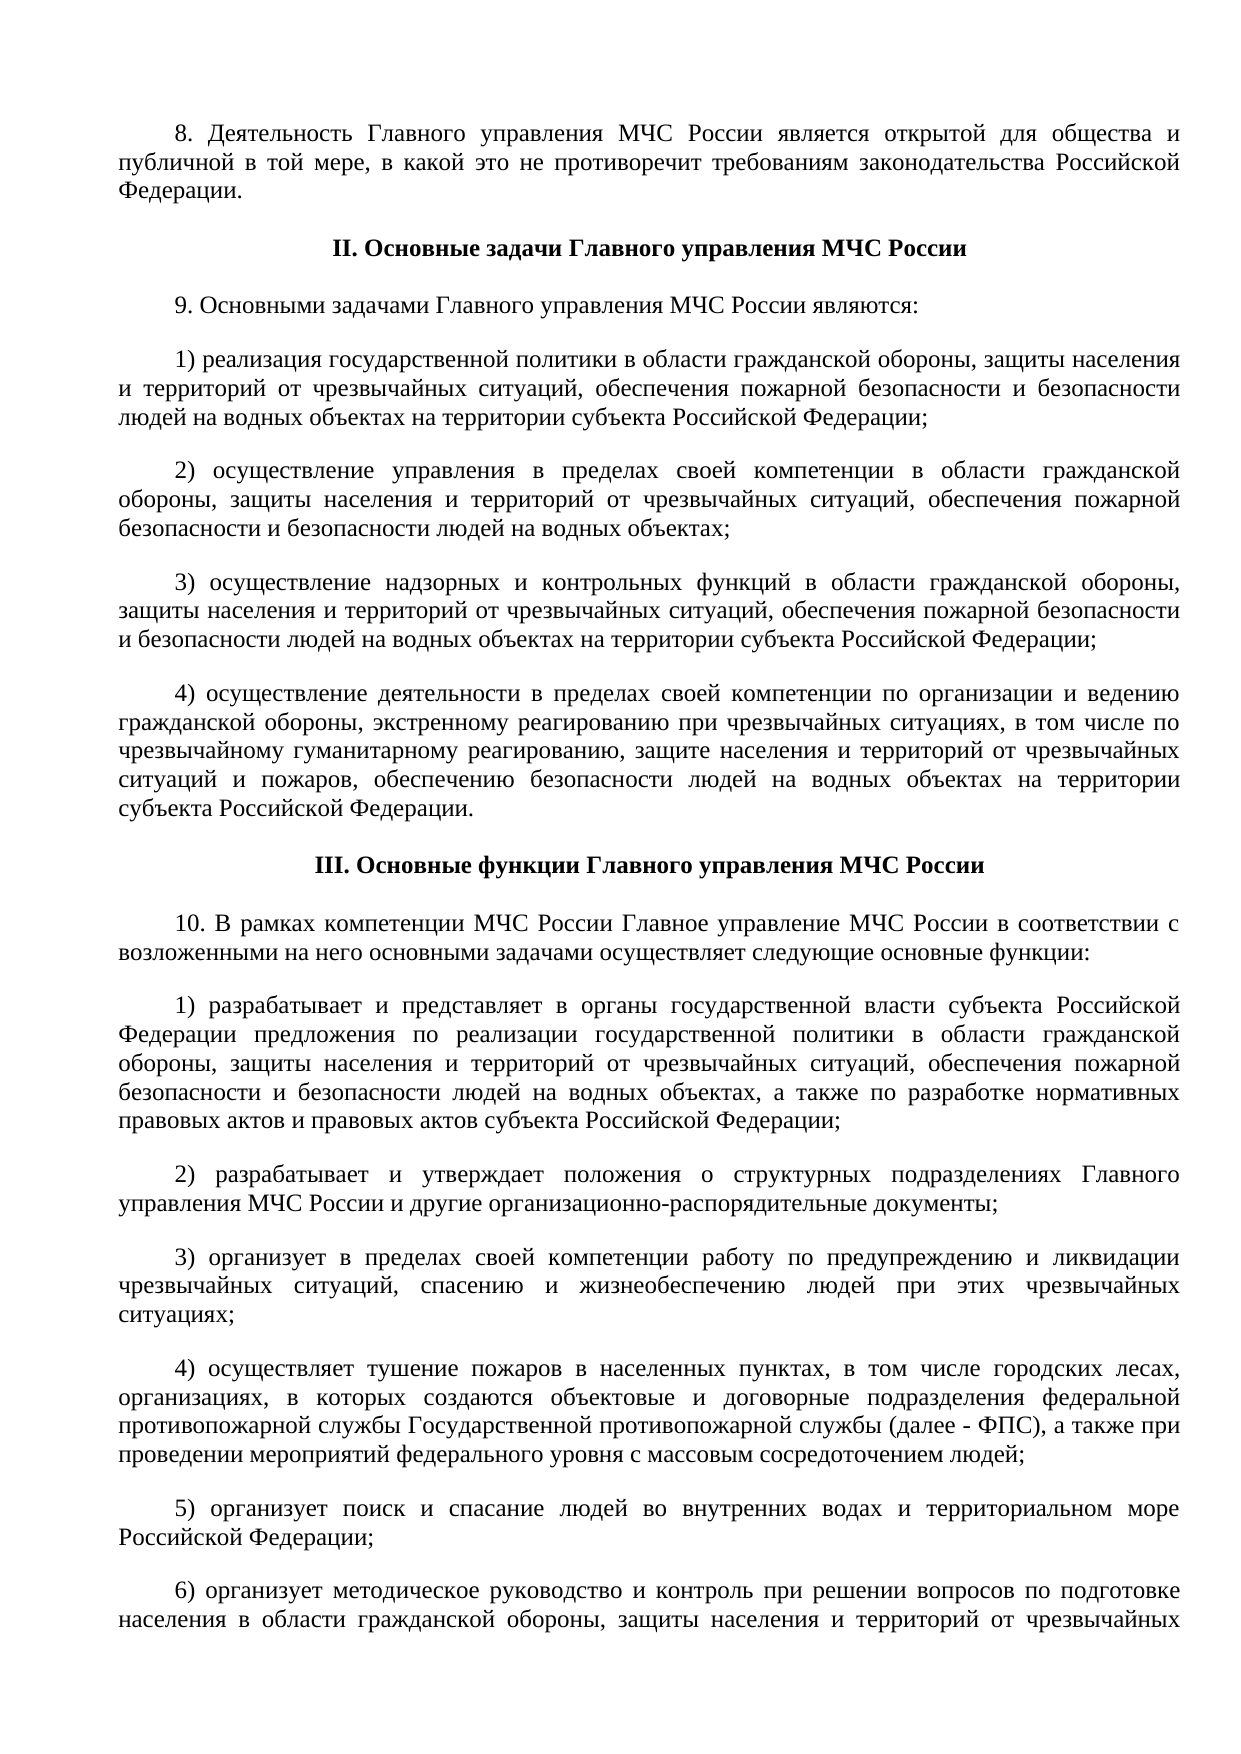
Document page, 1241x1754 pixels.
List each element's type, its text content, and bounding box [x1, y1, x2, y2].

title II. Основные задачи Главного управления МЧС России [118, 233, 1181, 262]
text 1) реализация государственной политики в области гражданской обороны, защиты населения и территорий от чрезвычайных ситуаций, обеспечения пожарной безопасности и безопасности людей на водных объектах на территории субъекта Российской Федерации; [118, 344, 1181, 431]
text 1) разрабатывает и представляет в органы государственной власти субъекта Российской Федерации предложения по реализации государственной политики в области гражданской обороны, защиты населения и территорий от чрезвычайных ситуаций, обеспечения пожарной безопасности и безопасности людей на водных объектах, а также по разработке нормативных правовых актов и правовых актов субъекта Российской Федерации; [118, 991, 1181, 1134]
text 10. В рамках компетенции МЧС России Главное управление МЧС России в соответствии с возложенными на него основными задачами осуществляет следующие основные функции: [118, 908, 1181, 966]
text 8. Деятельность Главного управления МЧС России является открытой для общества и публичной в той мере, в какой это не противоречит требованиям законодательства Российской Федерации. [118, 118, 1181, 204]
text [118, 1576, 1181, 1633]
text 3) организует в пределах своей компетенции работу по предупреждению и ликвидации чрезвычайных ситуаций, спасению и жизнеобеспечению людей при этих чрезвычайных ситуациях; [118, 1242, 1181, 1328]
text 2) разрабатывает и утверждает положения о структурных подразделениях Главного управления МЧС России и другие организационно-распорядительные документы; [118, 1159, 1181, 1217]
text 4) осуществление деятельности в пределах своей компетенции по организации и ведению гражданской обороны, экстренному реагированию при чрезвычайных ситуациях, в том числе по чрезвычайному гуманитарному реагированию, защите населения и территорий от чрезвычайных ситуаций и пожаров, обеспечению безопасности людей на водных объектах на территории субъекта Российской Федерации. [118, 678, 1181, 822]
text 3) осуществление надзорных и контрольных функций в области гражданской обороны, защиты населения и территорий от чрезвычайных ситуаций, обеспечения пожарной безопасности и безопасности людей на водных объектах на территории субъекта Российской Федерации; [118, 567, 1181, 653]
title III. Основные функции Главного управления МЧС России [118, 851, 1181, 879]
text 4) осуществляет тушение пожаров в населенных пунктах, в том числе городских лесах, организациях, в которых создаются объектовые и договорные подразделения федеральной противопожарной службы Государственной противопожарной службы (далее - ФПС), а также при проведении мероприятий федерального уровня с массовым сосредоточением людей; [118, 1353, 1181, 1468]
text 9. Основными задачами Главного управления МЧС России являются: [118, 291, 1181, 319]
text 2) осуществление управления в пределах своей компетенции в области гражданской обороны, защиты населения и территорий от чрезвычайных ситуаций, обеспечения пожарной безопасности и безопасности людей на водных объектах; [118, 456, 1181, 542]
text 5) организует поиск и спасание людей во внутренних водах и территориальном море Российской Федерации; [118, 1493, 1181, 1551]
